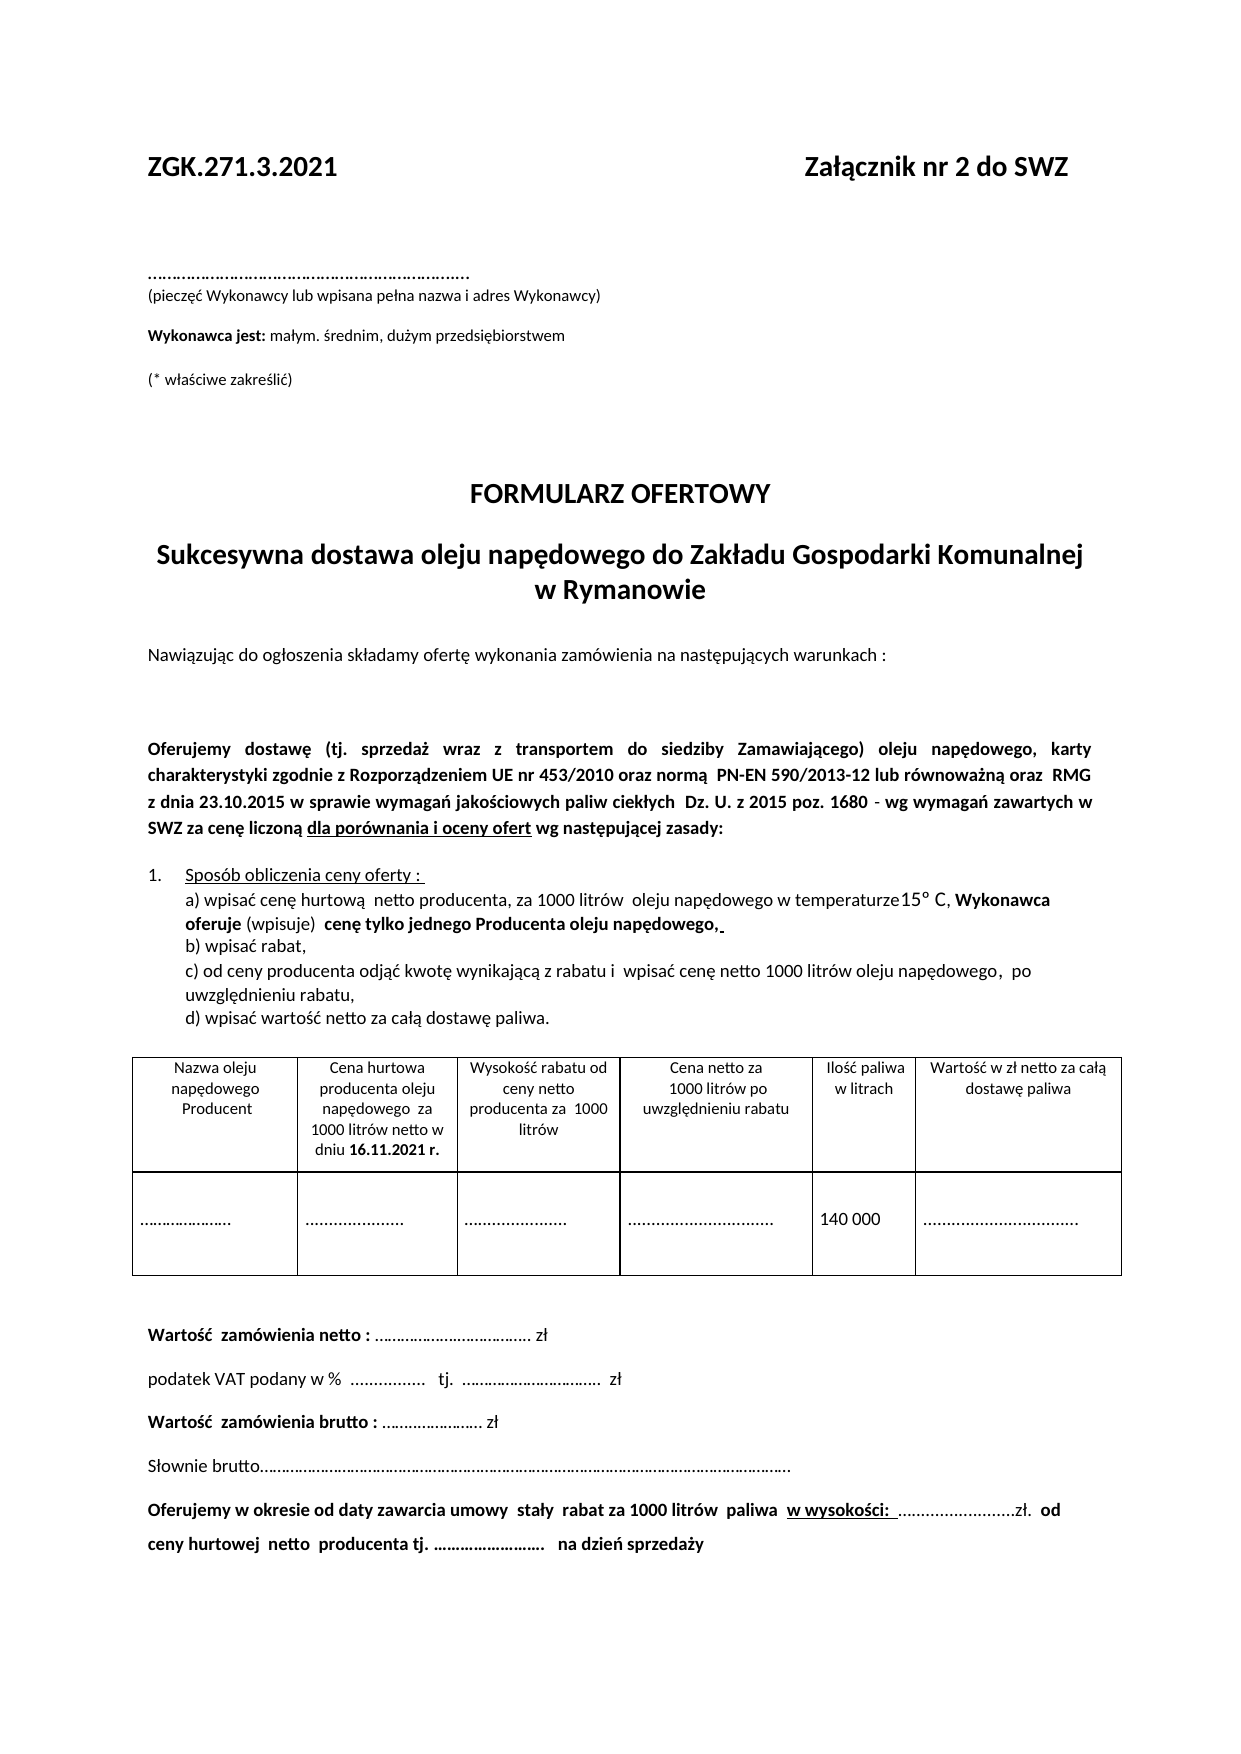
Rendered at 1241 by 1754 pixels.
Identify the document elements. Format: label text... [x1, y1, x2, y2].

table_cell …................... [458, 1173, 619, 1275]
text Wykonawca jest: małym. średnim, dużym przedsiębiorstwem [148, 325, 1093, 346]
text Wartość zamówienia netto : ……………….…………….. zł [148, 1323, 1093, 1346]
text Wartość zamówienia brutto : ……..…………… zł [148, 1411, 1093, 1433]
table_cell ………………… [133, 1173, 297, 1275]
text Oferujemy w okresie od daty zawarcia umowy stały rabat za 1000 litrów paliwa w wysokości: …......................zł. od ceny hurtowej netto producenta tj. ……………………. na dzień sprzedaży [148, 1498, 1093, 1555]
table_cell ..................... [298, 1173, 457, 1275]
table_header Nazwa oleju napędowego Producent [133, 1058, 297, 1171]
text (* właściwe zakreślić) [148, 369, 1093, 390]
text ZGK.271.3.2021 Załącznik nr 2 do SWZ [148, 148, 1093, 183]
table_cell ............................... [621, 1173, 812, 1275]
text Nawiązując do ogłoszenia składamy ofertę wykonania zamówienia na następujących warunkach : [148, 643, 1087, 666]
table_cell ................................. [916, 1173, 1121, 1275]
list Sposób obliczenia ceny oferty : a) wpisać cenę hurtową netto producenta, za 1000 litrów oleju napędowego w temperaturze15º C, Wykonawca oferuje (wpisuje) cenę tylko jednego Producenta oleju napędowego, b) wpisać rabat, c) od ceny producenta odjąć kwotę wynikającą z rabatu i wpisać cenę netto 1000 litrów oleju napędowego, po uwzględnieniu rabatu, d) wpisać wartość netto za całą dostawę paliwa. [148, 863, 1093, 1057]
text Sukcesywna dostawa oleju napędowego do Zakładu Gospodarki Komunalnej w Rymanowie [148, 536, 1093, 607]
text podatek VAT podany w % ................ tj. ………………………….. zł [148, 1367, 1093, 1390]
text FORMULARZ OFERTOWY [148, 475, 1093, 510]
table_header Wysokość rabatu od ceny netto producenta za 1000 litrów [458, 1058, 619, 1171]
text ……………………………………………………….… [148, 259, 1093, 285]
table_header Ilość paliwa w litrach [813, 1058, 915, 1171]
text (pieczęć Wykonawcy lub wpisana pełna nazwa i adres Wykonawcy) [148, 285, 1093, 305]
table_header Cena netto za 1000 litrów po uwzględnieniu rabatu [621, 1058, 812, 1171]
table_cell 140 000 [813, 1173, 915, 1275]
table_header Wartość w zł netto za całą dostawę paliwa [916, 1058, 1121, 1171]
table_header Cena hurtowa producenta oleju napędowego za 1000 litrów netto w dniu 16.11.2021 r. [298, 1058, 457, 1171]
text Słownie brutto…………………………………………………………………………………………………………… [148, 1454, 1093, 1477]
text Oferujemy dostawę (tj. sprzedaż wraz z transportem do siedziby Zamawiającego) oleju napędowego, karty charakterystyki zgodnie z Rozporządzeniem UE nr 453/2010 oraz normą PN-EN 590/2013-12 lub równoważną oraz RMG z dnia 23.10.2015 w sprawie wymagań jakościowych paliw ciekłych Dz. U. z 2015 poz. 1680 - wg wymagań zawartych w SWZ za cenę liczoną dla porównania i oceny ofert wg następującej zasady: [148, 737, 1093, 839]
